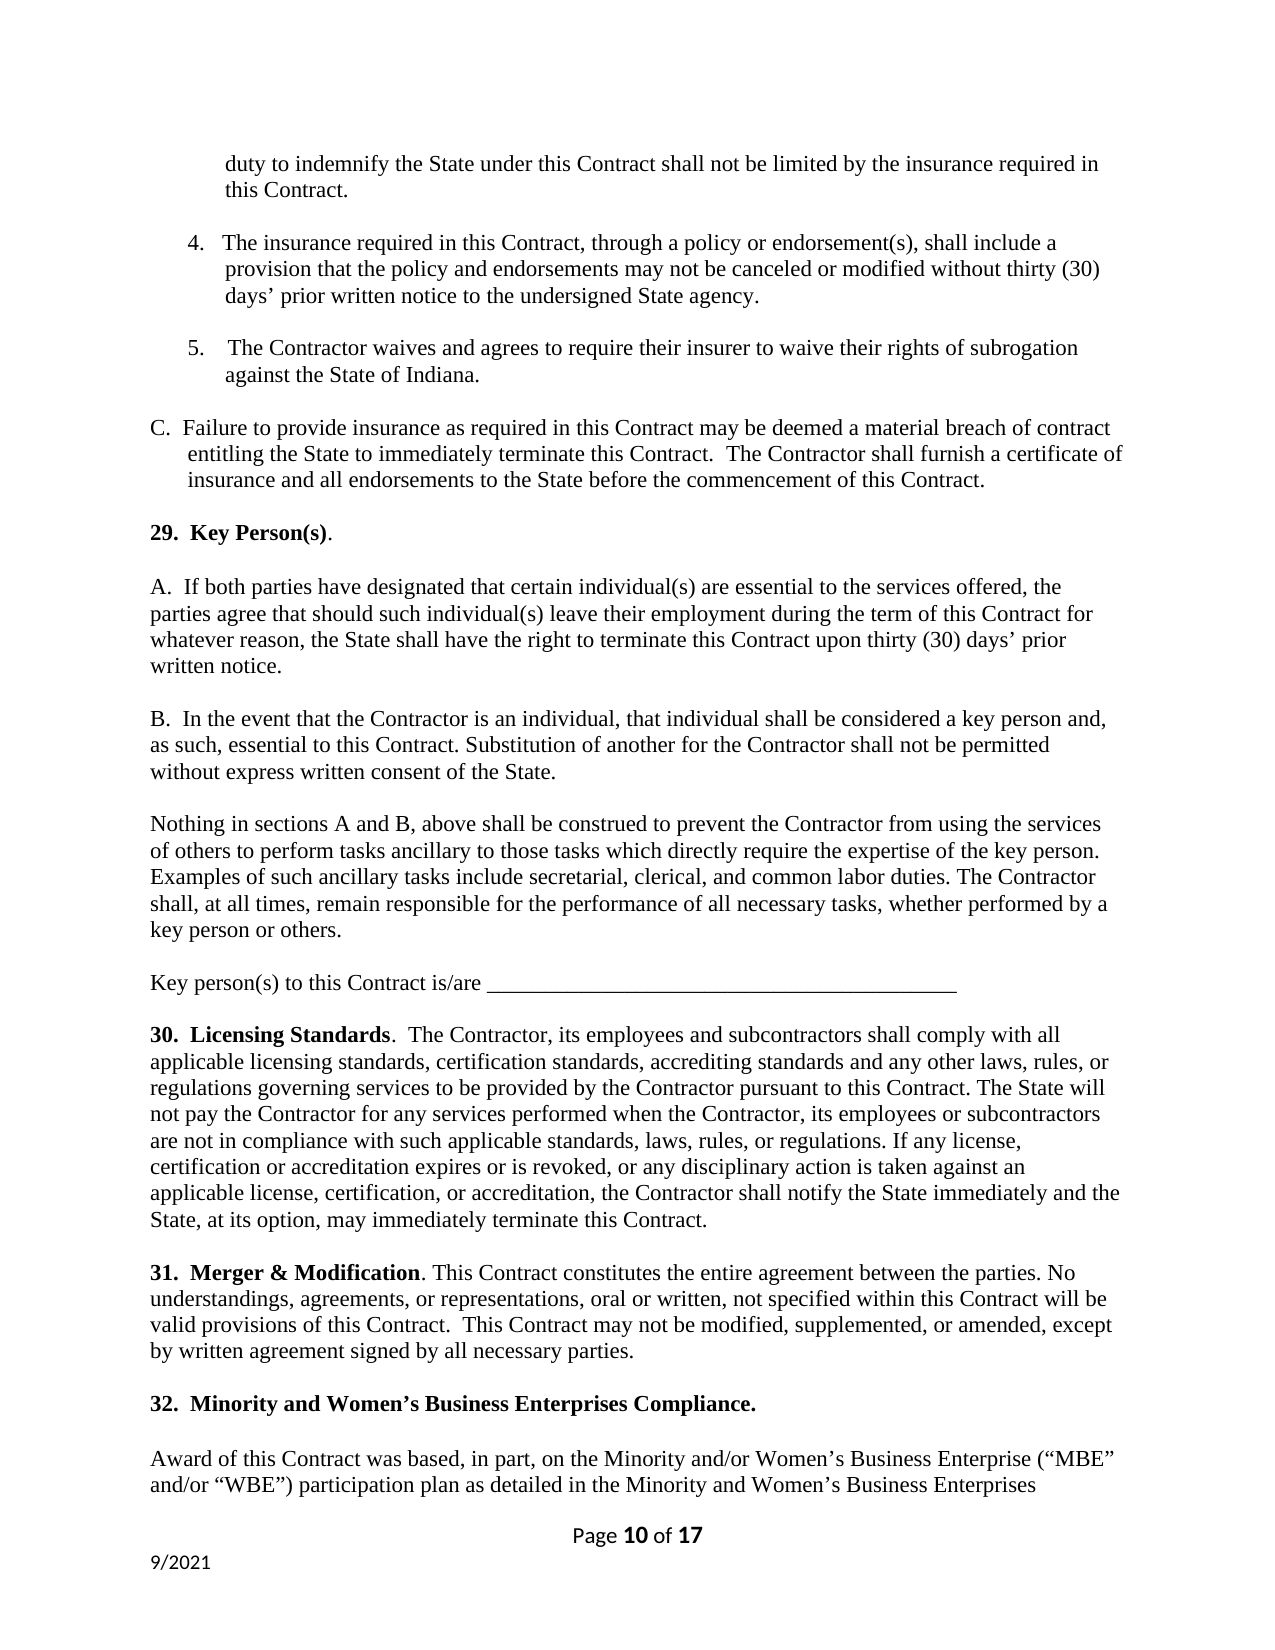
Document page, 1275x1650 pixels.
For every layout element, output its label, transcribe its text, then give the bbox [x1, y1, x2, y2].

text 32. Minority and Women’s Business Enterprises Compliance. [150, 1390, 1125, 1417]
text C. Failure to provide insurance as required in this Contract may be deemed a material breach of contract entitling the State to immediately terminate this Contract. The Contractor shall furnish a certificate of insurance and all endorsements to the State before the commencement of this Contract. [150, 413, 1125, 493]
text B. In the event that the Contractor is an individual, that individual shall be considered a key person and, as such, essential to this Contract. Substitution of another for the Contractor shall not be permitted without express written consent of the State. [150, 705, 1125, 784]
text 5. The Contractor waives and agrees to require their insurer to waive their rights of subrogation against the State of Indiana. [187, 334, 1125, 387]
text 4. The insurance required in this Contract, through a policy or endorsement(s), shall include a provision that the policy and endorsements may not be canceled or modified without thirty (30) days’ prior written notice to the undersigned State agency. [187, 229, 1125, 308]
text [187, 150, 1125, 203]
text Nothing in sections A and B, above shall be construed to prevent the Contractor from using the services of others to perform tasks ancillary to those tasks which directly require the expertise of the key person. Examples of such ancillary tasks include secretarial, clerical, and common labor duties. The Contractor shall, at all times, remain responsible for the performance of all necessary tasks, whether performed by a key person or others. [150, 811, 1125, 942]
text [150, 1445, 1125, 1497]
text 30. Licensing Standards. The Contractor, its employees and subcontractors shall comply with all applicable licensing standards, certification standards, accrediting standards and any other laws, rules, or regulations governing services to be provided by the Contractor pursuant to this Contract. The State will not pay the Contractor for any services performed when the Contractor, its employees or subcontractors are not in compliance with such applicable standards, laws, rules, or regulations. If any license, certification or accreditation expires or is revoked, or any disciplinary action is taken against an applicable license, certification, or accreditation, the Contractor shall notify the State immediately and the State, at its option, may immediately terminate this Contract. [150, 1021, 1125, 1232]
text 29. Key Person(s). [150, 519, 1125, 545]
text Key person(s) to this Contract is/are _________________________________________ [150, 969, 1125, 995]
text A. If both parties have designated that certain individual(s) are essential to the services offered, the parties agree that should such individual(s) leave their employment during the term of this Contract for whatever reason, the State shall have the right to terminate this Contract upon thirty (30) days’ prior written notice. [150, 573, 1125, 679]
text 31. Merger & Modification. This Contract constitutes the entire agreement between the parties. No understandings, agreements, or representations, oral or written, not specified within this Contract will be valid provisions of this Contract. This Contract may not be modified, supplemented, or amended, except by written agreement signed by all necessary parties. [150, 1258, 1125, 1364]
